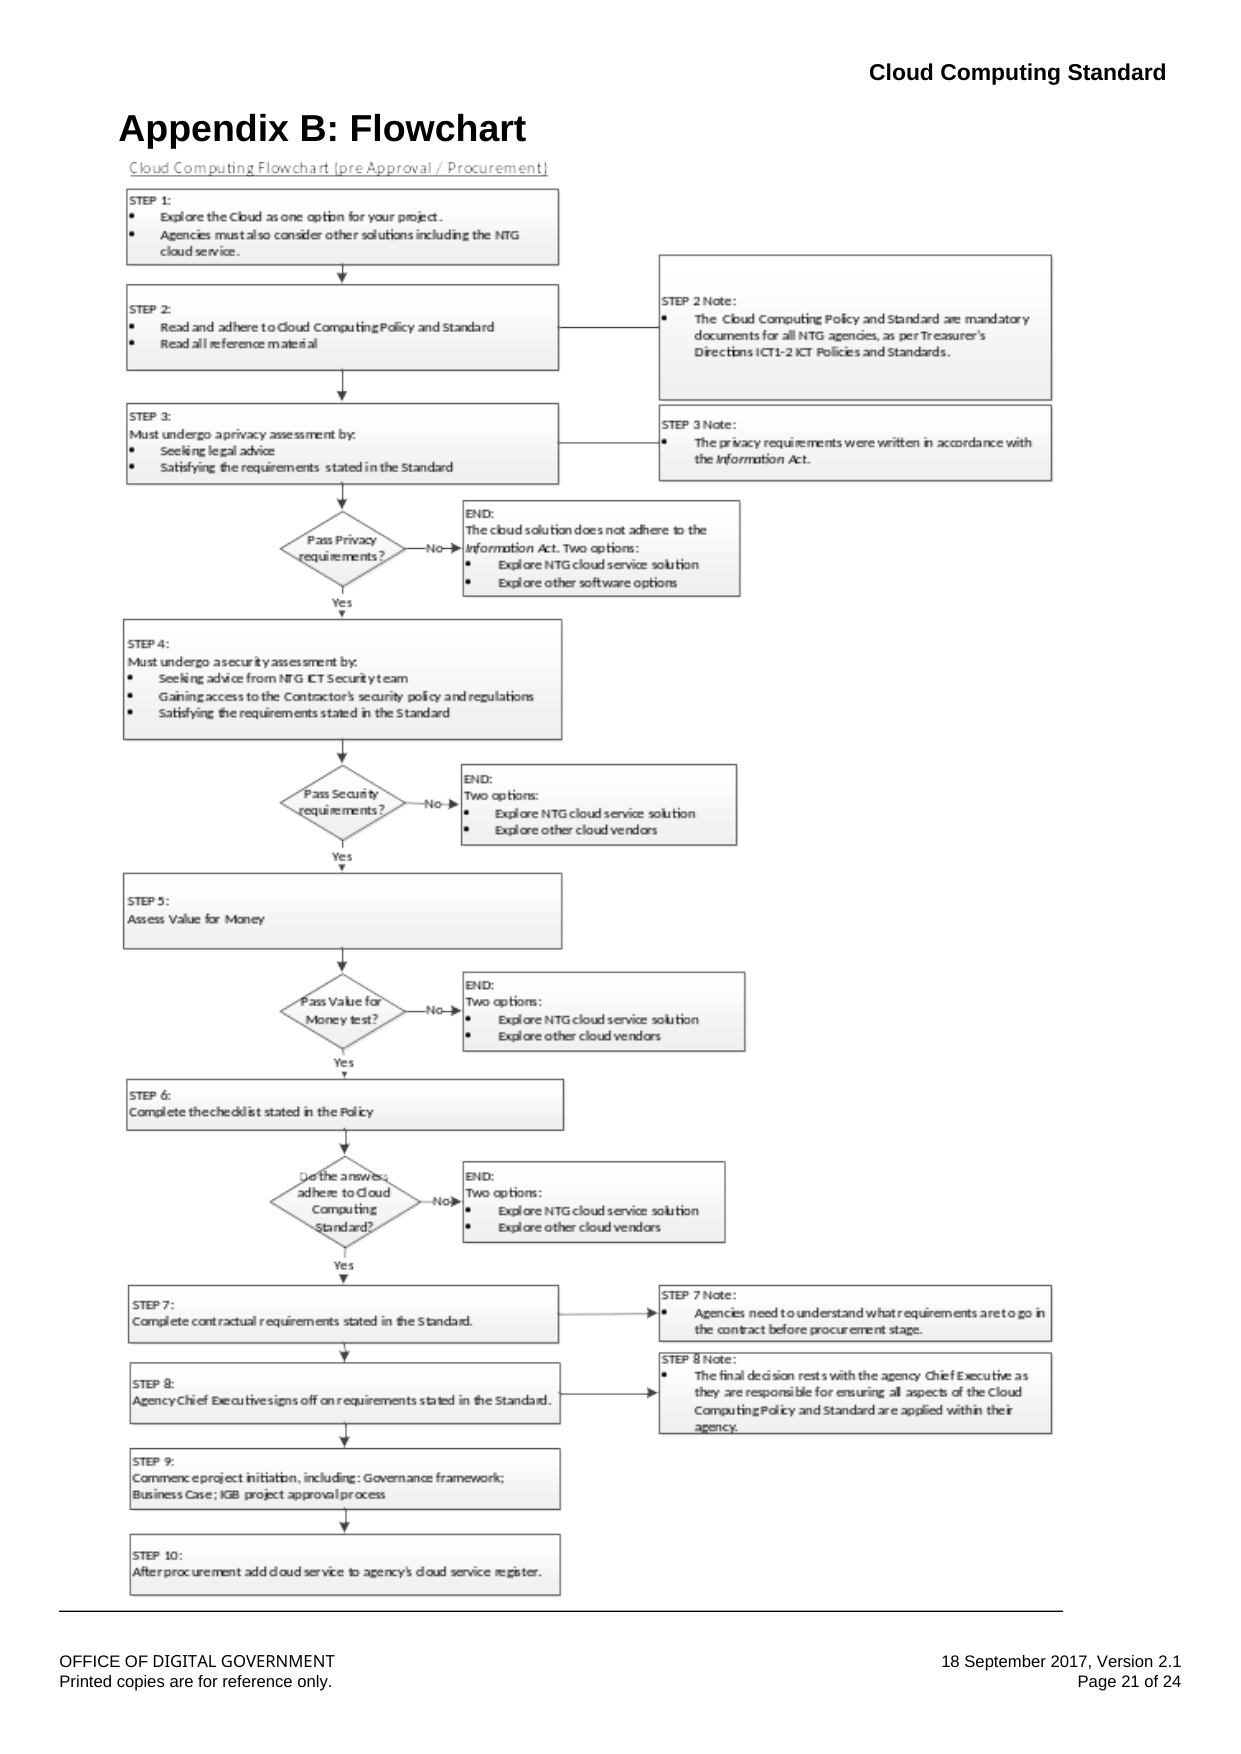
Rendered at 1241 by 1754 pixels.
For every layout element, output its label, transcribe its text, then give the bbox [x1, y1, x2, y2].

text Appendix B: Flowchart [118, 106, 1122, 149]
